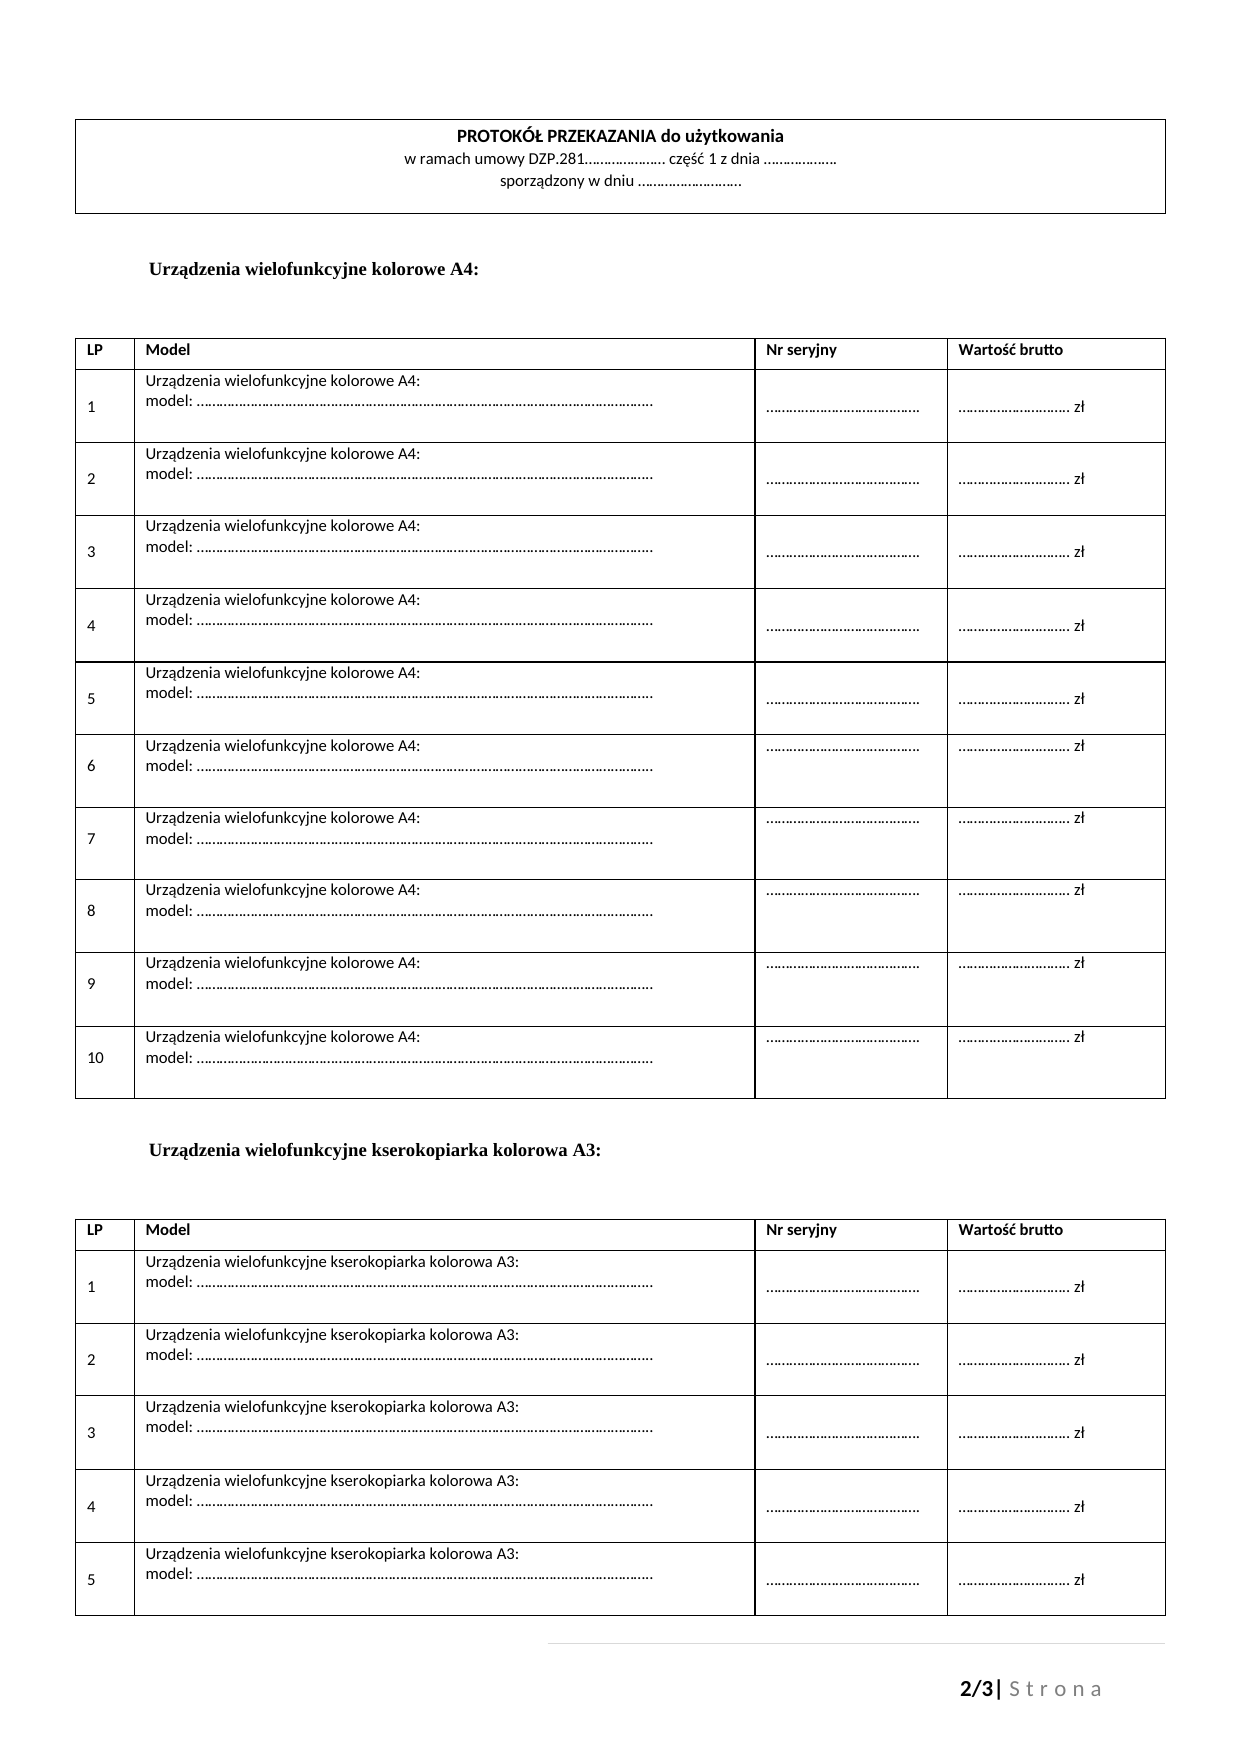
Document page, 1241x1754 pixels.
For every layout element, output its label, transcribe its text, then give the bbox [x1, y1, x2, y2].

table_cell …………………………………. [756, 1396, 947, 1469]
table_cell 6 [76, 735, 134, 807]
table_cell Urządzenia wielofunkcyjne kolorowe A4: model: ……………………………………………………………………………………………………….. [135, 663, 754, 734]
table_cell 7 [76, 808, 134, 878]
table_cell Urządzenia wielofunkcyjne kolorowe A4: model: ……………………………………………………………………………………………………….. [135, 735, 754, 807]
table_cell 3 [76, 1396, 134, 1469]
table_cell ……………………….. zł [948, 880, 1165, 952]
table_cell Urządzenia wielofunkcyjne kolorowe A4: model: ……………………………………………………………………………………………………….. [135, 589, 754, 661]
table_cell ……………………….. zł [948, 1396, 1165, 1469]
table_cell 1 [76, 370, 134, 442]
table_cell ……………………….. zł [948, 1027, 1165, 1098]
table_cell 4 [76, 1470, 134, 1542]
table_cell …………………………………. [756, 1251, 947, 1323]
table_cell …………………………………. [756, 1027, 947, 1098]
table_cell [135, 1470, 754, 1542]
table_cell Urządzenia wielofunkcyjne kolorowe A4: model: ……………………………………………………………………………………………………….. [135, 443, 754, 514]
table_cell …………………………………. [756, 808, 947, 878]
table_cell 9 [76, 953, 134, 1026]
table_cell Urządzenia wielofunkcyjne kserokopiarka kolorowa A3: model: ……………………………………………………………………………………………………….. [135, 1396, 754, 1469]
table_cell 8 [76, 880, 134, 952]
table_cell 5 [76, 663, 134, 734]
table_cell ……………………….. zł [948, 663, 1165, 734]
table_cell ……………………….. zł [948, 1324, 1165, 1395]
table_cell …………………………………. [756, 735, 947, 807]
table_cell Urządzenia wielofunkcyjne kserokopiarka kolorowa A3: model: ……………………………………………………………………………………………………….. [135, 1324, 754, 1395]
table_cell ……………………….. zł [948, 1251, 1165, 1323]
table_cell …………………………………. [756, 663, 947, 734]
table_cell ……………………….. zł [948, 443, 1165, 514]
table_cell Urządzenia wielofunkcyjne kolorowe A4: model: ……………………………………………………………………………………………………….. [135, 516, 754, 588]
table_header Nr seryjny [756, 339, 947, 369]
table_cell Urządzenia wielofunkcyjne kolorowe A4: model: ……………………………………………………………………………………………………….. [135, 880, 754, 952]
text Urządzenia wielofunkcyjne kserokopiarka kolorowa A3: [75, 1139, 1165, 1160]
table_cell ……………………….. zł [948, 953, 1165, 1026]
table_cell Urządzenia wielofunkcyjne kolorowe A4: model: ……………………………………………………………………………………………………….. [135, 370, 754, 442]
table_cell 2 [76, 1324, 134, 1395]
text Urządzenia wielofunkcyjne kolorowe A4: [75, 258, 1165, 279]
table_header Nr seryjny [756, 1220, 947, 1250]
table_cell ……………………….. zł [948, 735, 1165, 807]
table_cell 2 [76, 443, 134, 514]
table_header LP [76, 339, 134, 369]
table_cell Urządzenia wielofunkcyjne kolorowe A4: model: ……………………………………………………………………………………………………….. [135, 1027, 754, 1098]
table_header Wartość brutto [948, 1220, 1165, 1250]
table_cell …………………………………. [756, 589, 947, 661]
table_cell ……………………….. zł [948, 1543, 1165, 1615]
table_cell ……………………….. zł [948, 370, 1165, 442]
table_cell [135, 1543, 754, 1615]
table_cell 5 [76, 1543, 134, 1615]
table_header LP [76, 1220, 134, 1250]
table_header Model [135, 1220, 754, 1250]
table_cell …………………………………. [756, 516, 947, 588]
table_cell ……………………….. zł [948, 808, 1165, 878]
table_cell ……………………….. zł [948, 1470, 1165, 1542]
table_cell 10 [76, 1027, 134, 1098]
table_cell Urządzenia wielofunkcyjne kserokopiarka kolorowa A3: model: ……………………………………………………………………………………………………….. [135, 1251, 754, 1323]
table_cell …………………………………. [756, 443, 947, 514]
table_cell 4 [76, 589, 134, 661]
table_cell ……………………….. zł [948, 589, 1165, 661]
table_cell Urządzenia wielofunkcyjne kolorowe A4: model: ……………………………………………………………………………………………………….. [135, 953, 754, 1026]
table_header PROTOKÓŁ PRZEKAZANIA do użytkowania w ramach umowy DZP.281………………… część 1 z dnia ………………. sporządzony w dniu ……………………… [76, 120, 1165, 213]
table_cell Urządzenia wielofunkcyjne kolorowe A4: model: ……………………………………………………………………………………………………….. [135, 808, 754, 878]
table_cell 1 [76, 1251, 134, 1323]
table_cell …………………………………. [756, 880, 947, 952]
table_header Model [135, 339, 754, 369]
table_cell …………………………………. [756, 1324, 947, 1395]
table_cell …………………………………. [756, 370, 947, 442]
table_cell ……………………….. zł [948, 516, 1165, 588]
table_header Wartość brutto [948, 339, 1165, 369]
table_cell …………………………………. [756, 1470, 947, 1542]
table_cell …………………………………. [756, 953, 947, 1026]
table_cell 3 [76, 516, 134, 588]
table_cell …………………………………. [756, 1543, 947, 1615]
